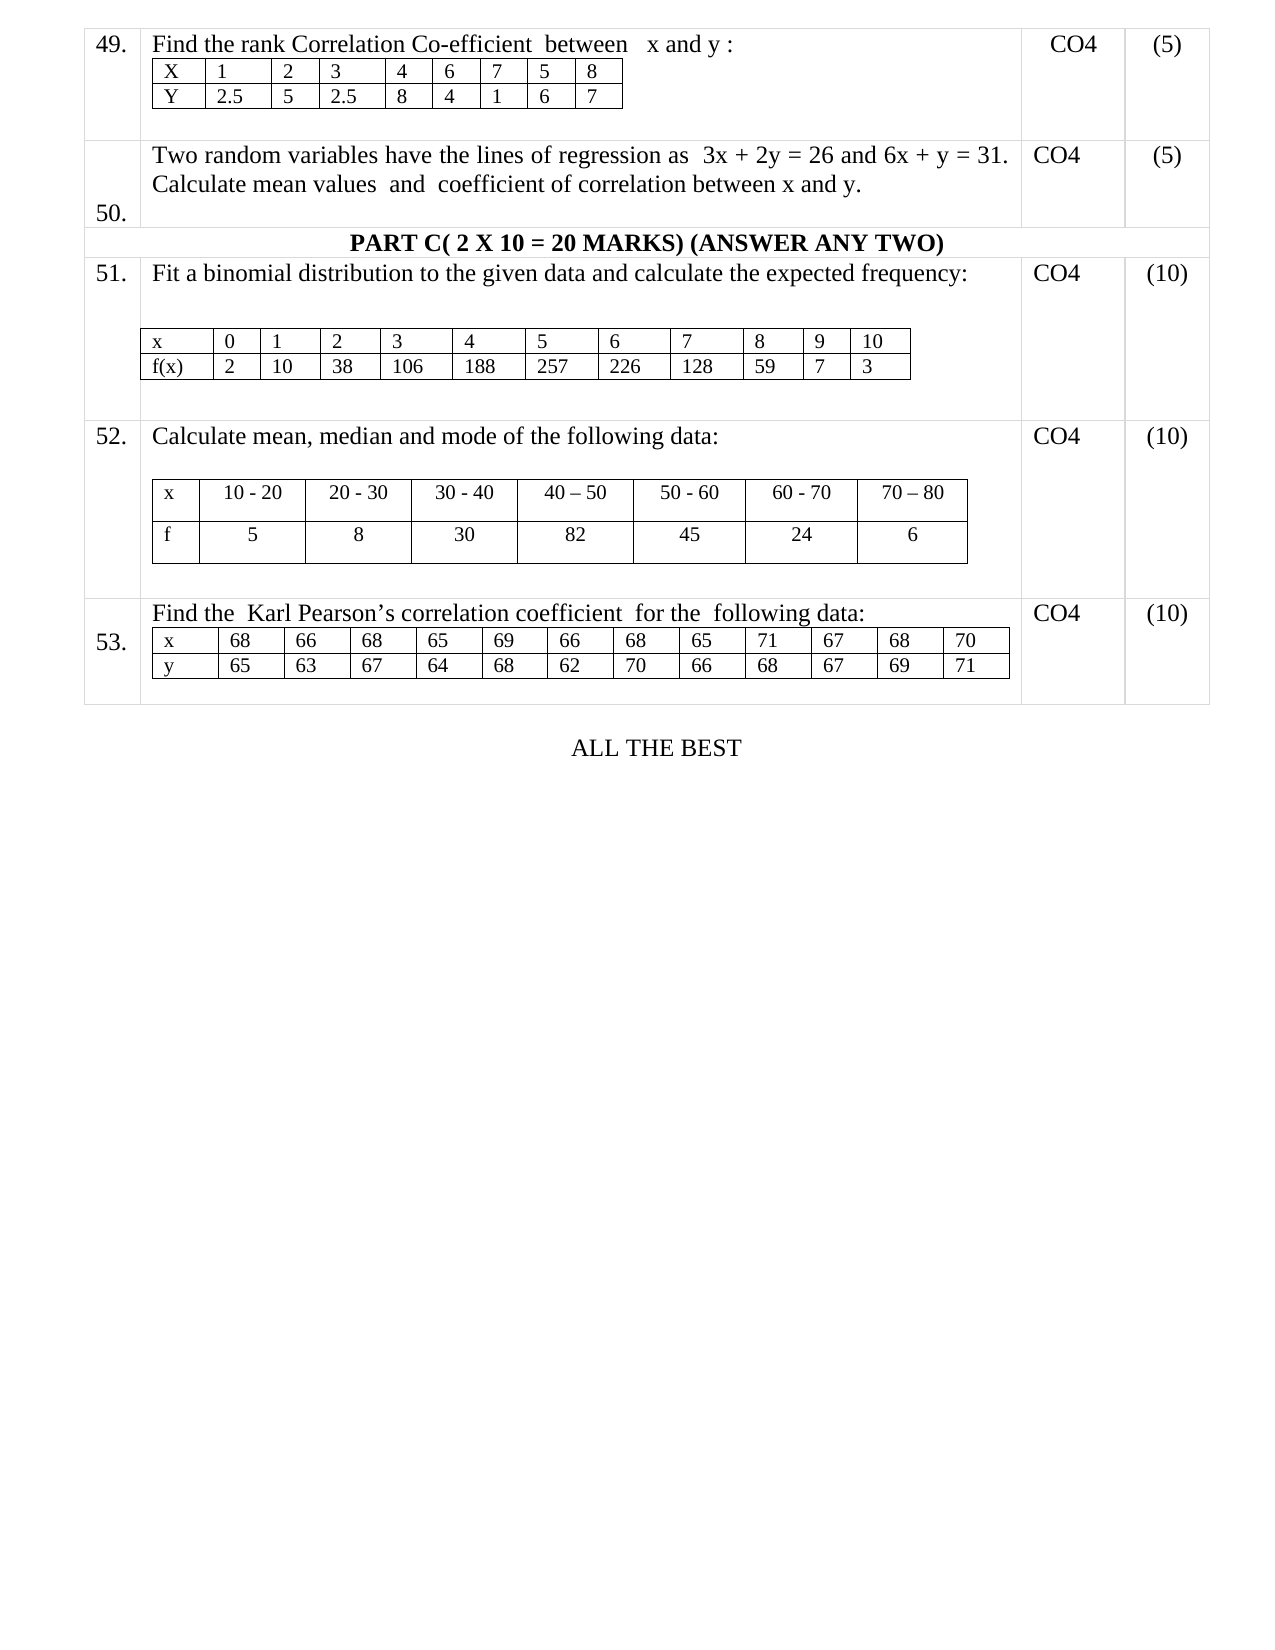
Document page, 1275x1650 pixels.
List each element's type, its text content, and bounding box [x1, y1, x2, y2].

table_cell 53. [85, 599, 140, 704]
table_cell (5) [1126, 29, 1209, 139]
table_cell CO4 [1022, 599, 1124, 704]
table_cell 51. [85, 258, 140, 420]
table_cell CO4 [1022, 421, 1124, 597]
table_cell 49. [85, 29, 140, 139]
table_cell 52. [85, 421, 140, 597]
table_cell CO4 [1022, 141, 1124, 227]
table_cell (10) [1126, 258, 1209, 420]
table_cell Find the rank Correlation Co-efficient between x and y : [141, 29, 1021, 139]
table_cell (10) [1126, 421, 1209, 597]
table_cell Find the Karl Pearson’s correlation coefficient for the following data: [141, 599, 1021, 704]
table_cell Two random variables have the lines of regression as 3x + 2y = 26 and 6x + y = 31. Calculate mean values and coefficient of correlation between x and y. [141, 141, 1021, 227]
table_cell (10) [1126, 599, 1209, 704]
table_cell PART C( 2 X 10 = 20 MARKS) (ANSWER ANY TWO) [85, 228, 1209, 257]
text ALL THE BEST [66, 733, 1247, 762]
table_cell CO4 [1022, 258, 1124, 420]
table_cell Calculate mean, median and mode of the following data: [141, 421, 1021, 597]
table_cell (5) [1126, 141, 1209, 227]
table_cell Fit a binomial distribution to the given data and calculate the expected frequency: [141, 258, 1021, 420]
table_cell 50. [85, 141, 140, 227]
table_cell CO4 [1022, 29, 1124, 139]
